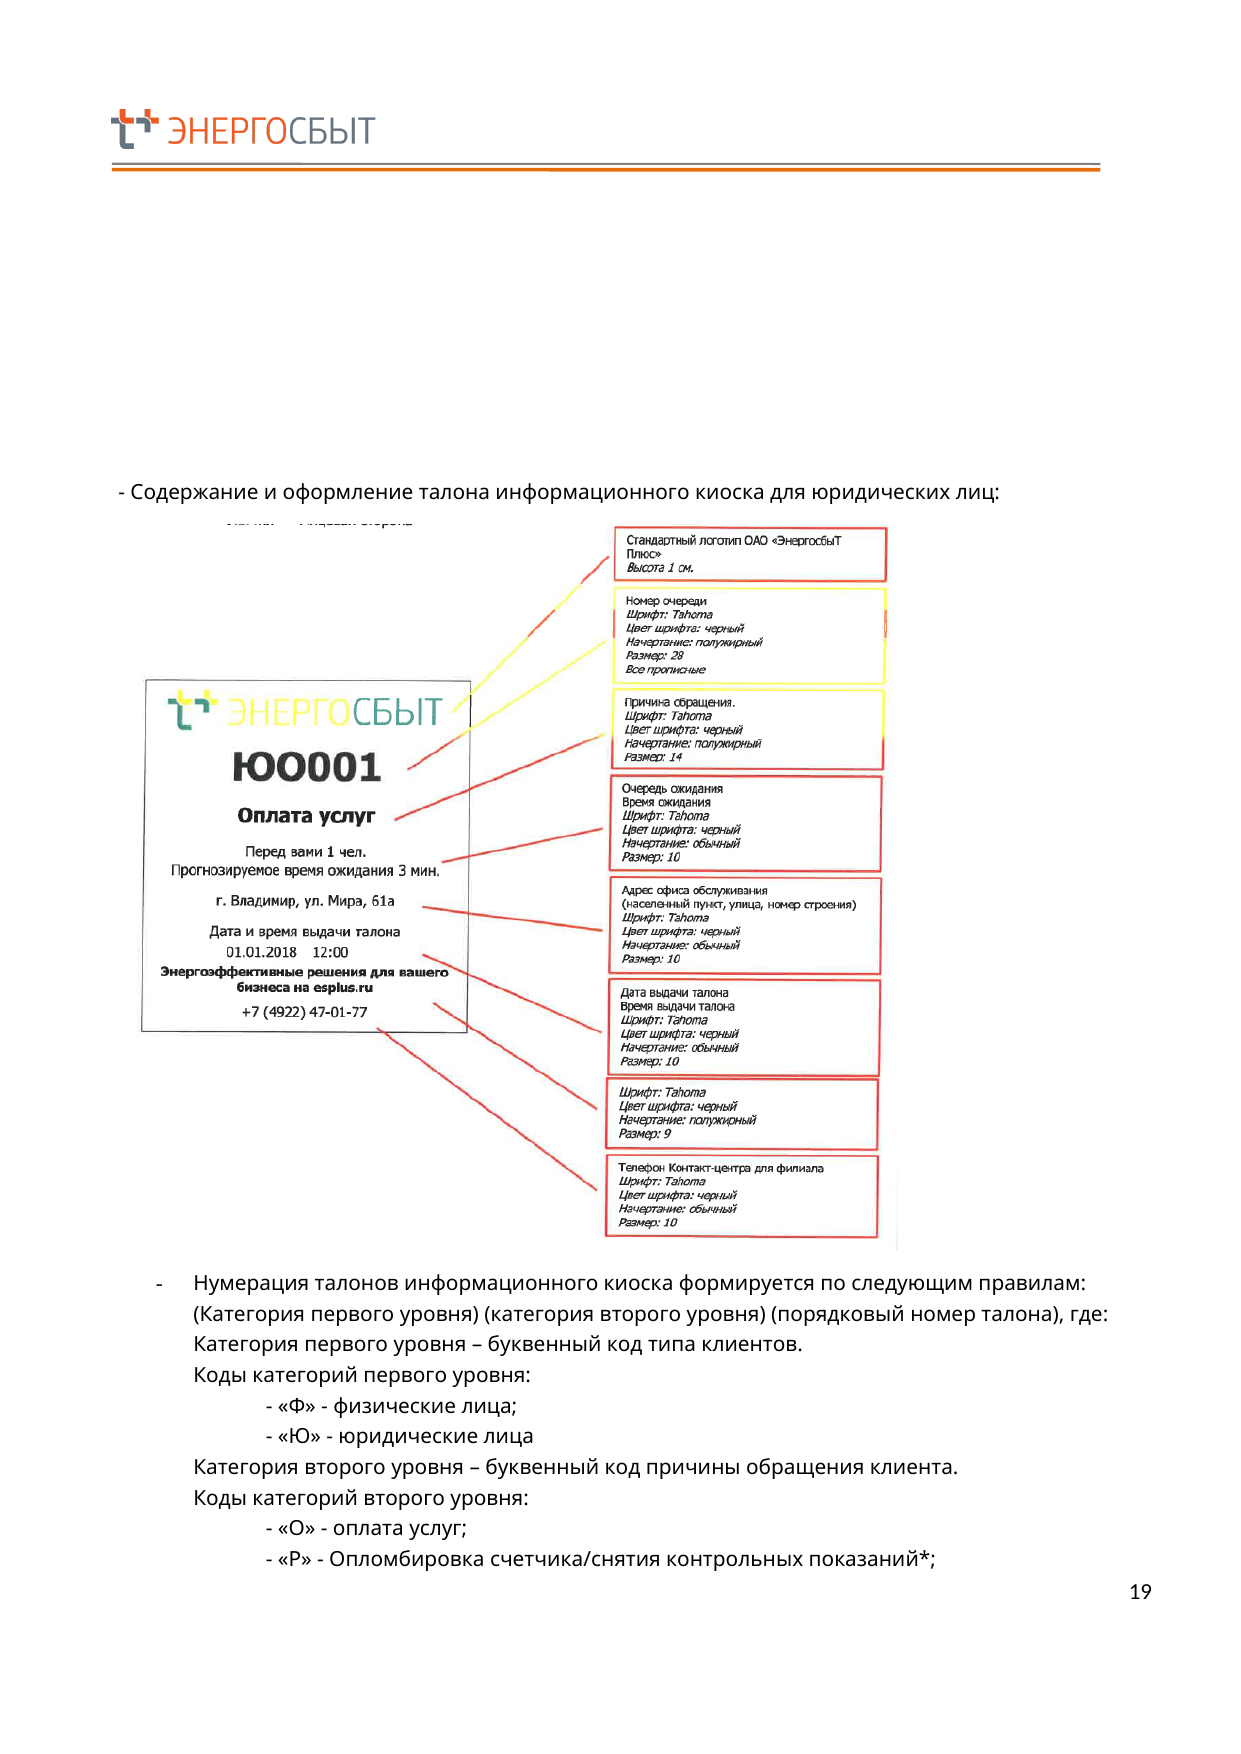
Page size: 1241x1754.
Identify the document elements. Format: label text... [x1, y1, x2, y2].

list Нумерация талонов информационного киоска формируется по следующим правилам: [156, 1268, 1152, 1297]
text - Содержание и оформление талона информационного киоска для юридических лиц: [118, 477, 1152, 505]
text - «Ф» - физические лица; [193, 1391, 1152, 1419]
picture [111, 109, 380, 149]
text - «Ю» - юридические лица [193, 1421, 1152, 1450]
text (Категория первого уровня) (категория второго уровня) (порядковый номер талона), где: [193, 1299, 1152, 1327]
text - «Р» - Опломбировка счетчика/снятия контрольных показаний*; [193, 1544, 1152, 1572]
text Коды категорий первого уровня: [193, 1360, 1152, 1388]
text - «О» - оплата услуг; [193, 1513, 1152, 1542]
text Категория первого уровня – буквенный код типа клиентов. [193, 1329, 1152, 1358]
text Категория второго уровня – буквенный код причины обращения клиента. [193, 1452, 1152, 1480]
text Коды категорий второго уровня: [193, 1483, 1152, 1511]
picture [118, 524, 898, 1250]
